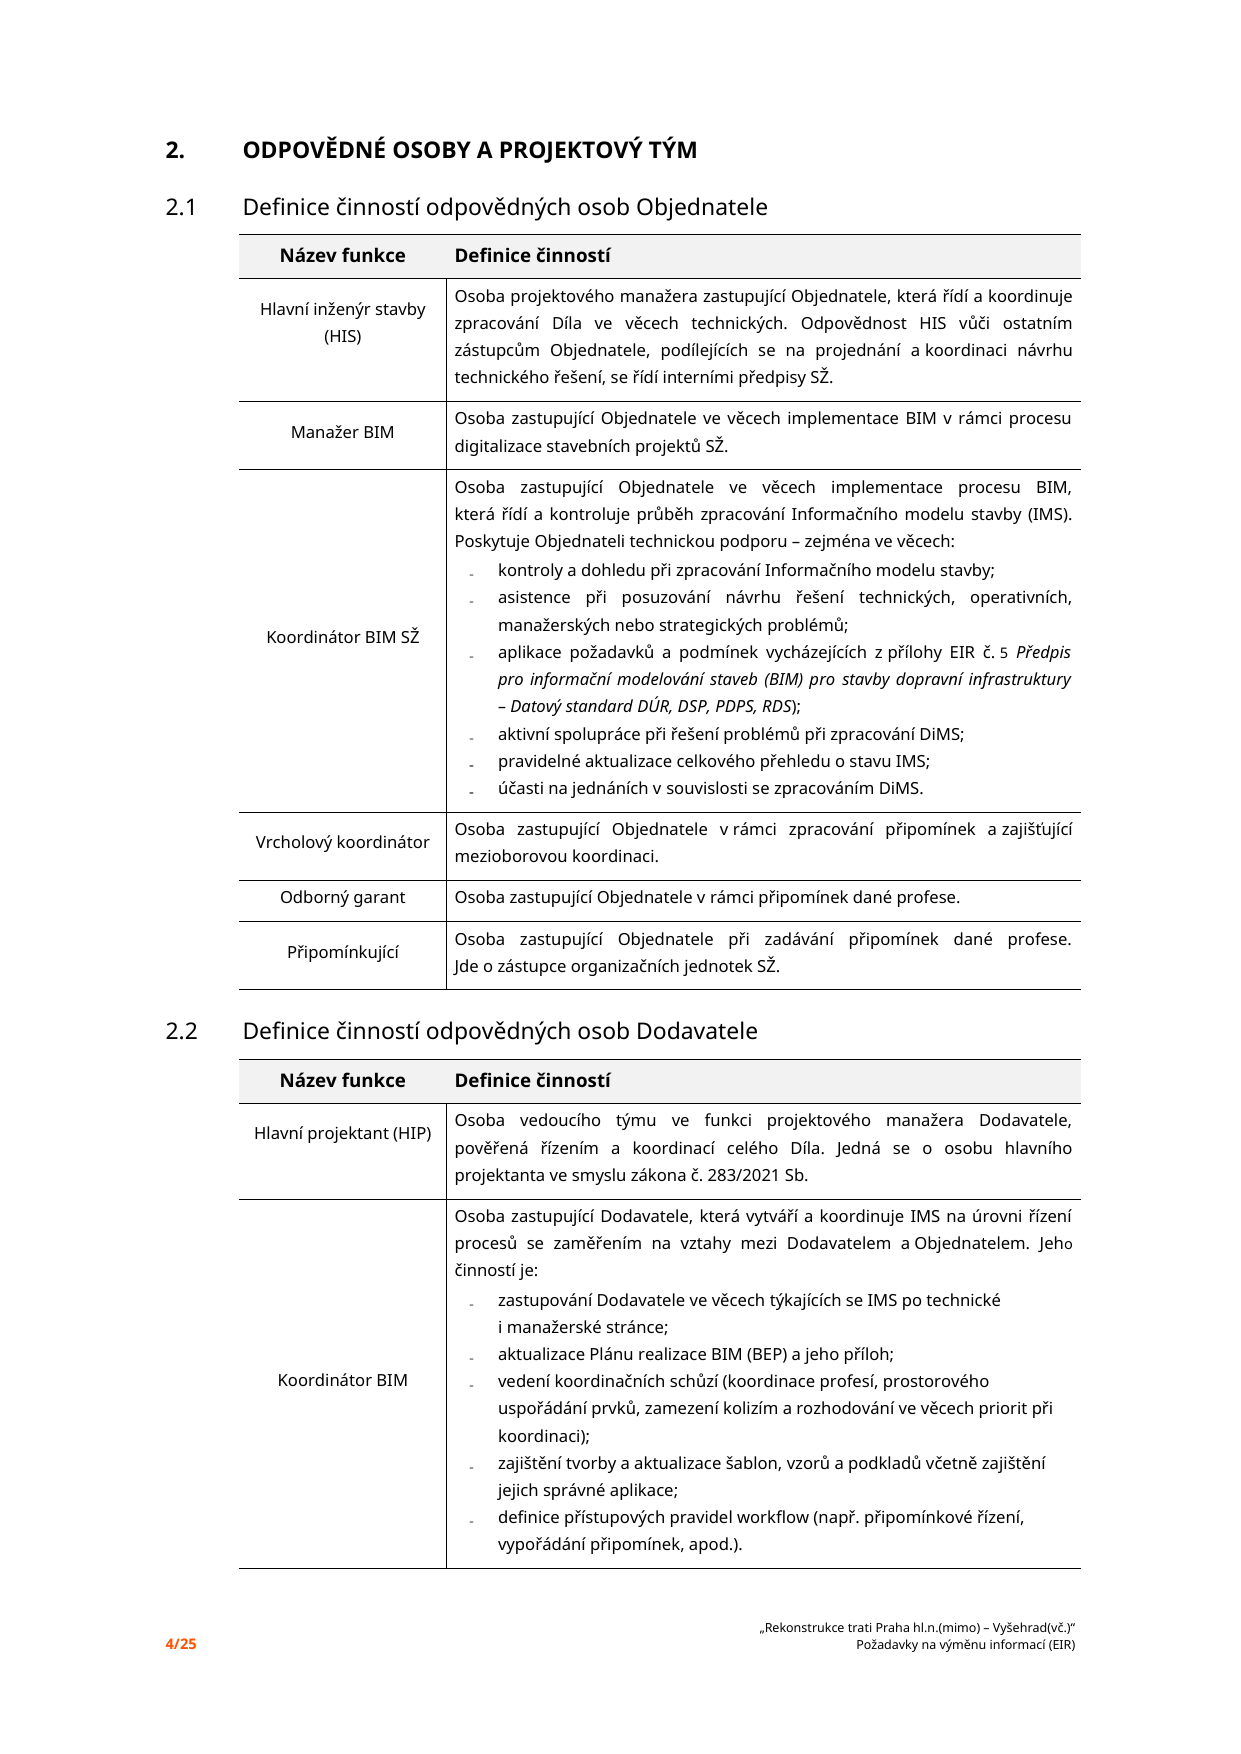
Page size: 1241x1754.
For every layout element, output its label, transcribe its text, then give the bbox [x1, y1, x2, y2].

table_header Definice činností [446, 1060, 1081, 1103]
table_cell Koordinátor BIM SŽ [239, 470, 446, 811]
table_cell Osoba zastupující Objednatele v rámci připomínek dané profese. [447, 881, 1081, 921]
table_cell Koordinátor BIM [239, 1200, 446, 1568]
table_cell Osoba zastupující Objednatele v rámci zpracování připomínek a zajišťující mezioborovou koordinaci. [447, 813, 1081, 880]
table_header Definice činností [446, 235, 1081, 278]
table_cell Osoba zastupující Dodavatele, která vytváří a koordinuje IMS na úrovni řízení procesů se zaměřením na vztahy mezi Dodavatelem a Objednatelem. Jeho činností je: zastupování Dodavatele ve věcech týkajících se IMS po technické i manažerské stránce; aktualizace Plánu realizace BIM (BEP) a jeho příloh; vedení koordinačních schůzí (koordinace profesí, prostorového uspořádání prvků, zamezení kolizím a rozhodování ve věcech priorit při koordinaci); zajištění tvorby a aktualizace šablon, vzorů a podkladů včetně zajištění jejich správné aplikace; definice přístupových pravidel workflow (např. připomínkové řízení, vypořádání připomínek, apod.). [447, 1200, 1081, 1568]
text Definice činností odpovědných osob Dodavatele [165, 1015, 1075, 1047]
table_header Název funkce [239, 1060, 446, 1103]
table_cell Připomínkující [239, 922, 446, 989]
table_cell Osoba zastupující Objednatele ve věcech implementace procesu BIM, která řídí a kontroluje průběh zpracování Informačního modelu stavby (IMS). Poskytuje Objednateli technickou podporu – zejména ve věcech: kontroly a dohledu při zpracování Informačního modelu stavby; asistence při posuzování návrhu řešení technických, operativních, manažerských nebo strategických problémů; aplikace požadavků a podmínek vycházejících z přílohy EIR č. 5 Předpis pro informační modelování staveb (BIM) pro stavby dopravní infrastruktury – Datový standard DÚR, DSP, PDPS, RDS); aktivní spolupráce při řešení problémů při zpracování DiMS; pravidelné aktualizace celkového přehledu o stavu IMS; účasti na jednáních v souvislosti se zpracováním DiMS. [447, 470, 1081, 811]
table_cell Odborný garant [239, 881, 446, 921]
table_cell Vrcholový koordinátor [239, 813, 446, 880]
table_cell Osoba projektového manažera zastupující Objednatele, která řídí a koordinuje zpracování Díla ve věcech technických. Odpovědnost HIS vůči ostatním zástupcům Objednatele, podílejících se na projednání a koordinaci návrhu technického řešení, se řídí interními předpisy SŽ. [447, 279, 1081, 401]
text Odpovědné osoby a Projektový tým [165, 134, 1075, 166]
table_cell Osoba zastupující Objednatele při zadávání připomínek dané profese. Jde o zástupce organizačních jednotek SŽ. [447, 922, 1081, 989]
table_cell Hlavní inženýr stavby (HIS) [239, 279, 446, 401]
table_cell Osoba zastupující Objednatele ve věcech implementace BIM v rámci procesu digitalizace stavebních projektů SŽ. [447, 402, 1081, 469]
table_cell Hlavní projektant (HIP) [239, 1104, 446, 1198]
text Definice činností odpovědných osob Objednatele [165, 191, 1075, 222]
table_header Název funkce [239, 235, 446, 278]
table_cell Manažer BIM [239, 402, 446, 469]
table_cell Osoba vedoucího týmu ve funkci projektového manažera Dodavatele, pověřená řízením a koordinací celého Díla. Jedná se o osobu hlavního projektanta ve smyslu zákona č. 283/2021 Sb. [447, 1104, 1081, 1198]
